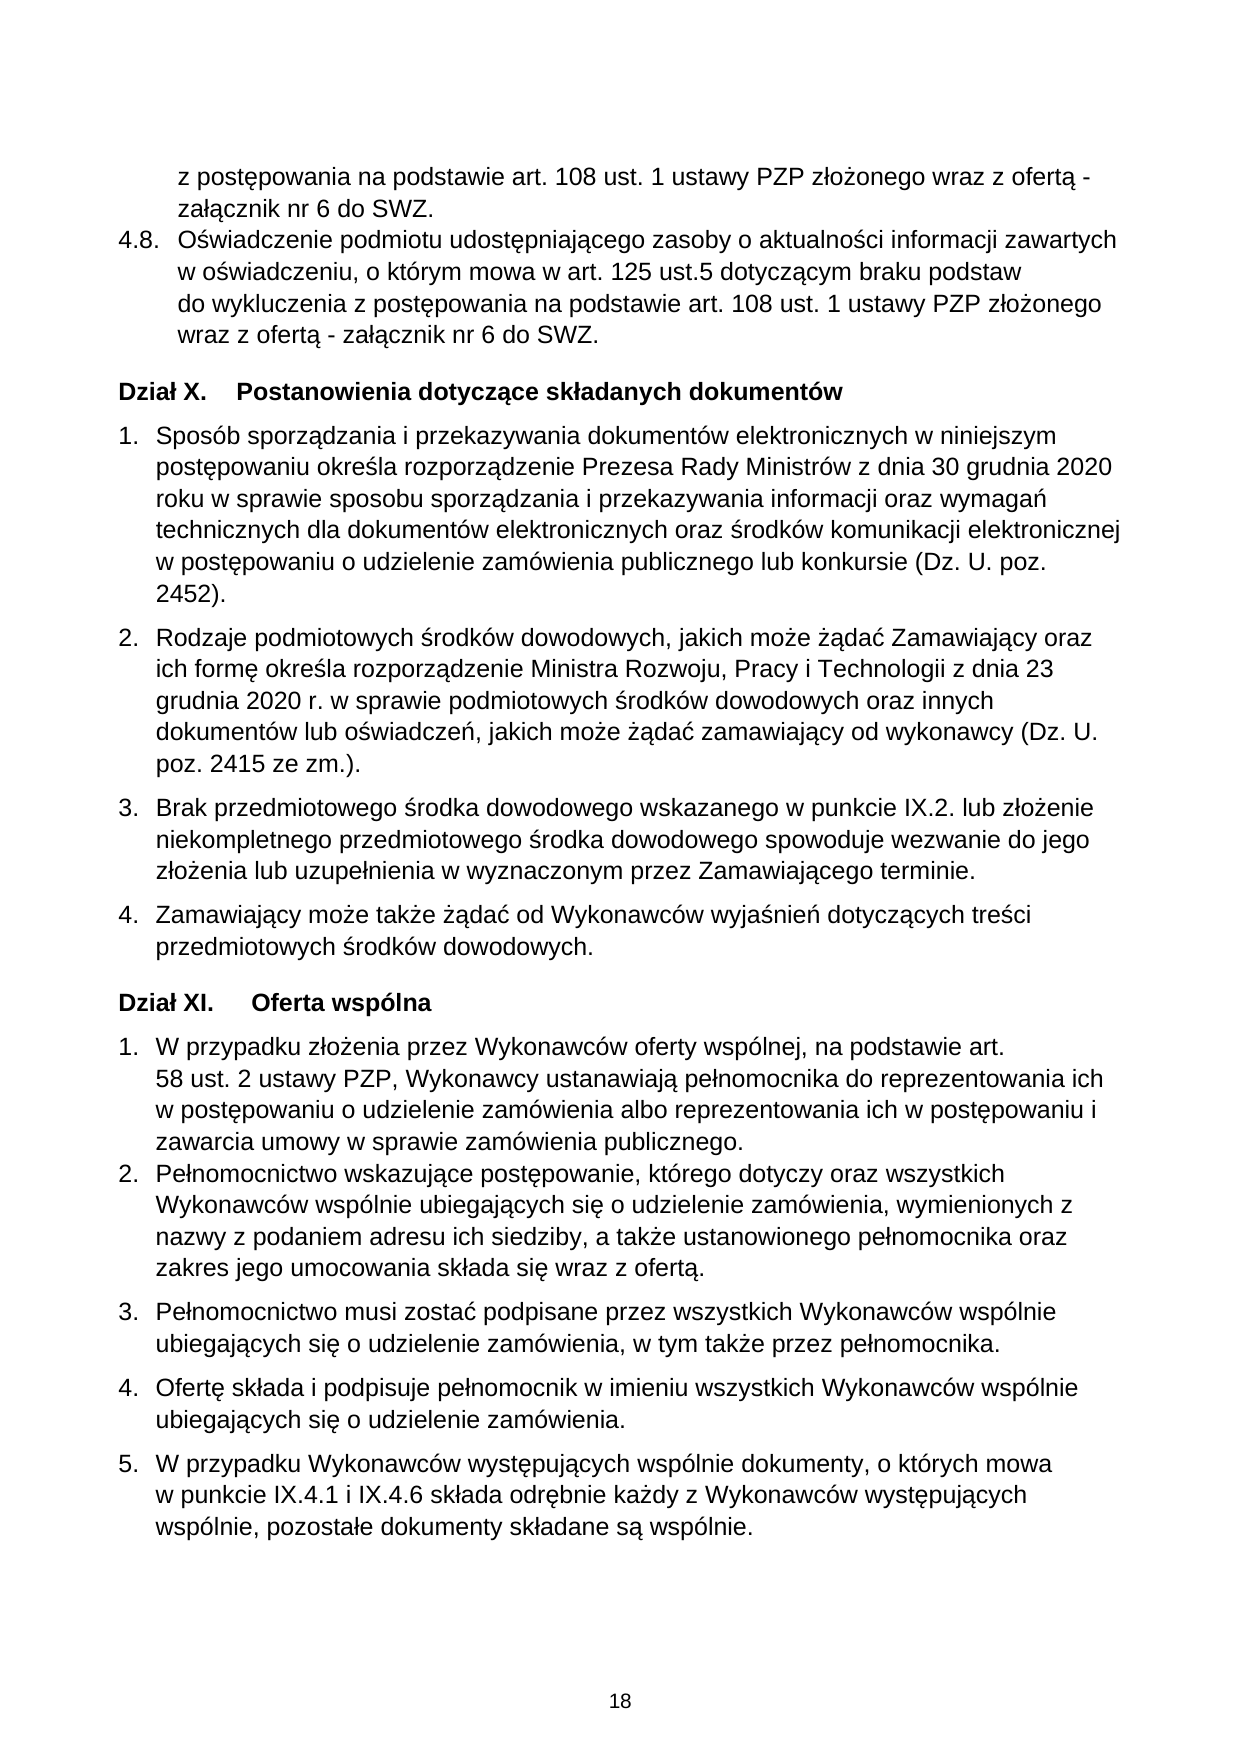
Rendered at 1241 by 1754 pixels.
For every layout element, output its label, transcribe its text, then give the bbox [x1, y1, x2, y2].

list Brak przedmiotowego środka dowodowego wskazanego w punkcie IX.2. lub złożenie niekompletnego przedmiotowego środka dowodowego spowoduje wezwanie do jego złożenia lub uzupełnienia w wyznaczonym przez Zamawiającego terminie. [118, 793, 1122, 885]
list Pełnomocnictwo wskazujące postępowanie, którego dotyczy oraz wszystkich Wykonawców wspólnie ubiegających się o udzielenie zamówienia, wymienionych z nazwy z podaniem adresu ich siedziby, a także ustanowionego pełnomocnika oraz zakres jego umocowania składa się wraz z ofertą. [118, 1159, 1122, 1282]
list Zamawiający może także żądać od Wykonawców wyjaśnień dotyczących treści przedmiotowych środków dowodowych. [118, 900, 1122, 961]
list Ofertę składa i podpisuje pełnomocnik w imieniu wszystkich Wykonawców wspólnie ubiegających się o udzielenie zamówienia. [118, 1373, 1122, 1433]
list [118, 162, 1122, 223]
list Pełnomocnictwo musi zostać podpisane przez wszystkich Wykonawców wspólnie ubiegających się o udzielenie zamówienia, w tym także przez pełnomocnika. [118, 1297, 1122, 1358]
list Sposób sporządzania i przekazywania dokumentów elektronicznych w niniejszym postępowaniu określa rozporządzenie Prezesa Rady Ministrów z dnia 30 grudnia 2020 roku w sprawie sposobu sporządzania i przekazywania informacji oraz wymagań technicznych dla dokumentów elektronicznych oraz środków komunikacji elektronicznej w postępowaniu o udzielenie zamówienia publicznego lub konkursie (Dz. U. poz. 2452). [118, 421, 1122, 607]
list Oświadczenie podmiotu udostępniającego zasoby o aktualności informacji zawartych w oświadczeniu, o którym mowa w art. 125 ust.5 dotyczącym braku podstaw do wykluczenia z postępowania na podstawie art. 108 ust. 1 ustawy PZP złożonego wraz z ofertą - załącznik nr 6 do SWZ. [118, 226, 1122, 349]
list W przypadku złożenia przez Wykonawców oferty wspólnej, na podstawie art. 58 ust. 2 ustawy PZP, Wykonawcy ustanawiają pełnomocnika do reprezentowania ich w postępowaniu o udzielenie zamówienia albo reprezentowania ich w postępowaniu i zawarcia umowy w sprawie zamówienia publicznego. [118, 1032, 1122, 1156]
list Oferta wspólna [118, 988, 1122, 1017]
list W przypadku Wykonawców występujących wspólnie dokumenty, o których mowa w punkcie IX.4.1 i IX.4.6 składa odrębnie każdy z Wykonawców występujących wspólnie, pozostałe dokumenty składane są wspólnie. [118, 1449, 1122, 1541]
list Rodzaje podmiotowych środków dowodowych, jakich może żądać Zamawiający oraz ich formę określa rozporządzenie Ministra Rozwoju, Pracy i Technologii z dnia 23 grudnia 2020 r. w sprawie podmiotowych środków dowodowych oraz innych dokumentów lub oświadczeń, jakich może żądać zamawiający od wykonawcy (Dz. U. poz. 2415 ze zm.). [118, 623, 1122, 778]
list Postanowienia dotyczące składanych dokumentów [118, 377, 1122, 406]
